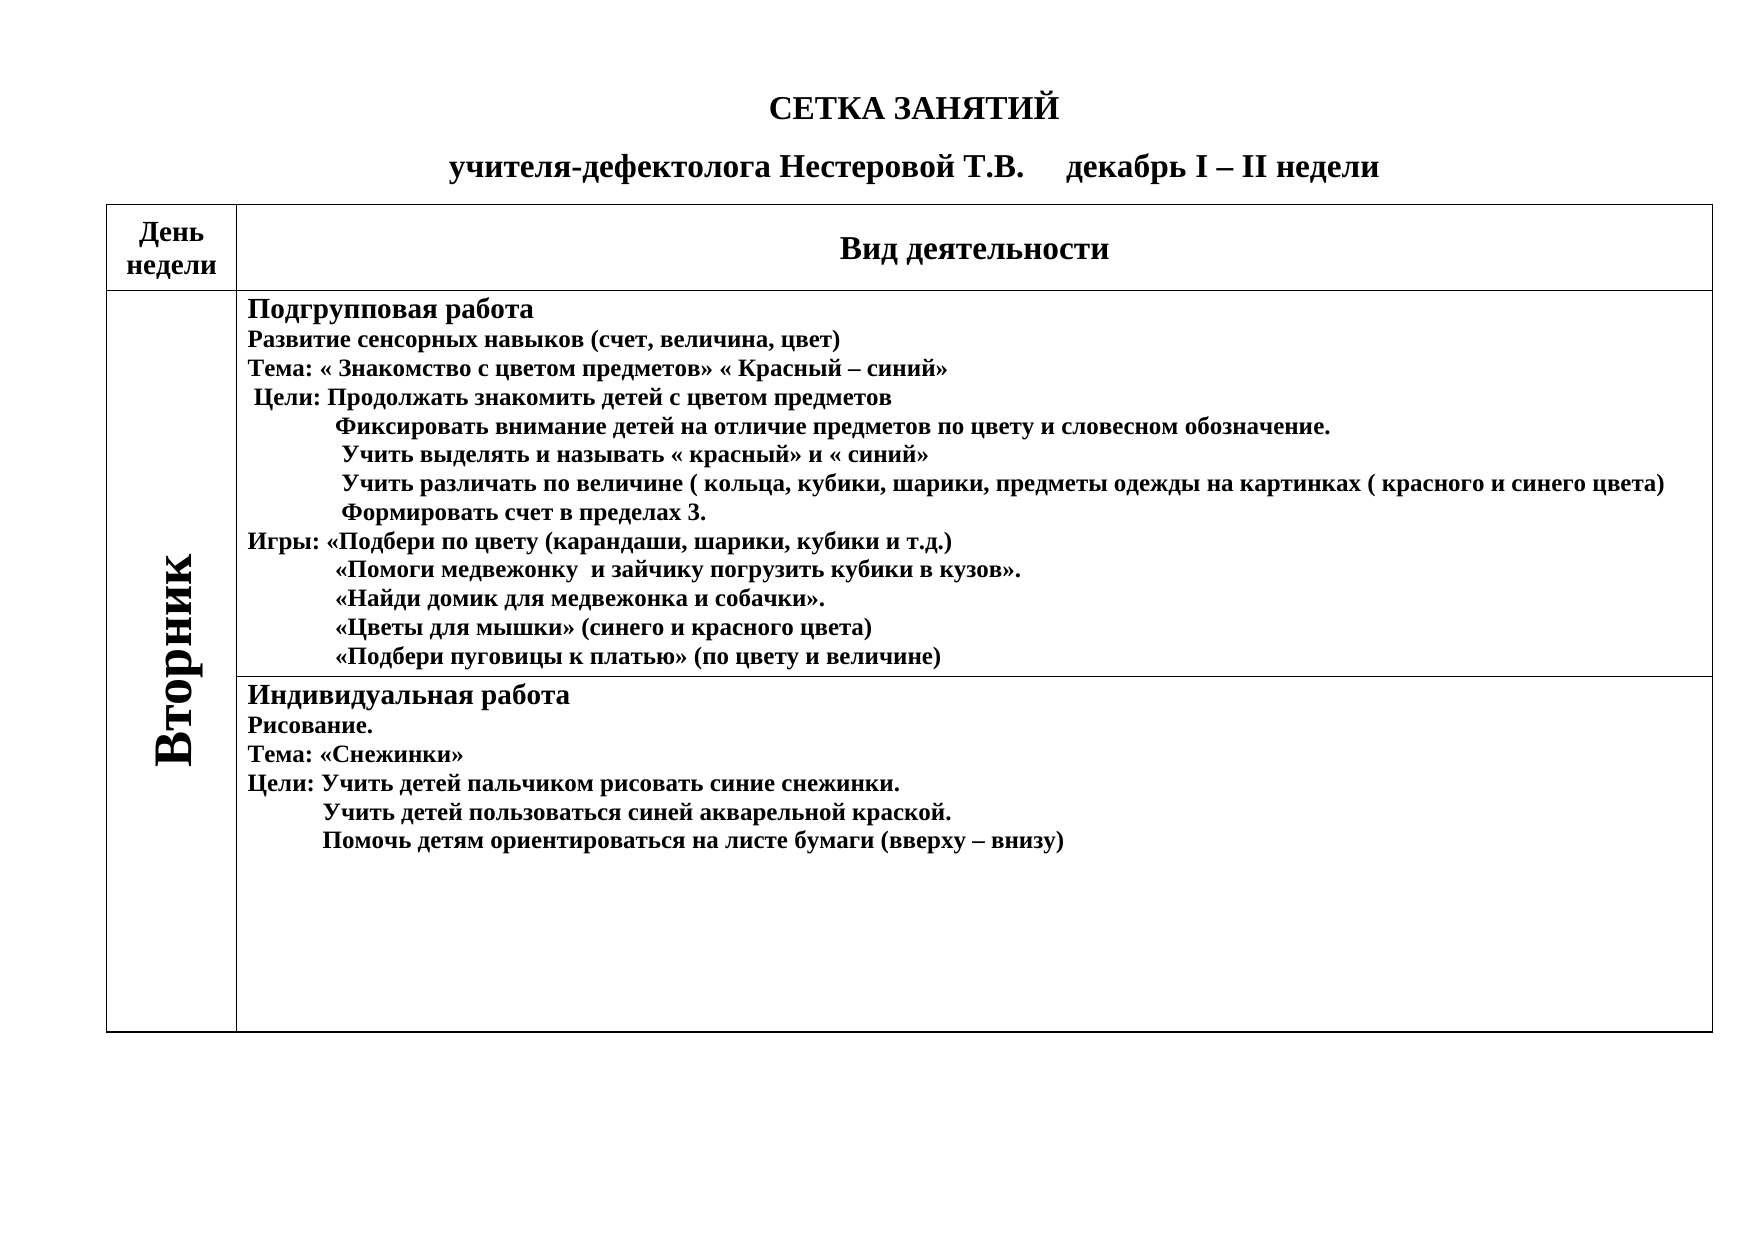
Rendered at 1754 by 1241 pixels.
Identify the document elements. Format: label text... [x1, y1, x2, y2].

text учителя-дефектолога Нестеровой Т.В. декабрь I – II недели [118, 146, 1636, 184]
table_header Вид деятельности [237, 205, 1712, 290]
text СЕТКА ЗАНЯТИЙ [118, 89, 1636, 127]
table_cell Индивидуальная работа Рисование. Тема: «Снежинки» Цели: Учить детей пальчиком рисовать синие снежинки. Учить детей пользоваться синей акварельной краской. Помочь детям ориентироваться на листе бумаги (вверху – внизу) [237, 677, 1712, 1031]
table_header День недели [107, 205, 236, 290]
table_cell Подгрупповая работа Развитие сенсорных навыков (счет, величина, цвет) Тема: « Знакомство с цветом предметов» « Красный – синий» Цели: Продолжать знакомить детей с цветом предметов Фиксировать внимание детей на отличие предметов по цвету и словесном обозначение. Учить выделять и называть « красный» и « синий» Учить различать по величине ( кольца, кубики, шарики, предметы одежды на картинках ( красного и синего цвета) Формировать счет в пределах 3. Игры: «Подбери по цвету (карандаши, шарики, кубики и т.д.) «Помоги медвежонку и зайчику погрузить кубики в кузов». «Найди домик для медвежонка и собачки». «Цветы для мышки» (синего и красного цвета) «Подбери пуговицы к платью» (по цвету и величине) [237, 291, 1712, 676]
table_cell Вторник [107, 291, 236, 1031]
